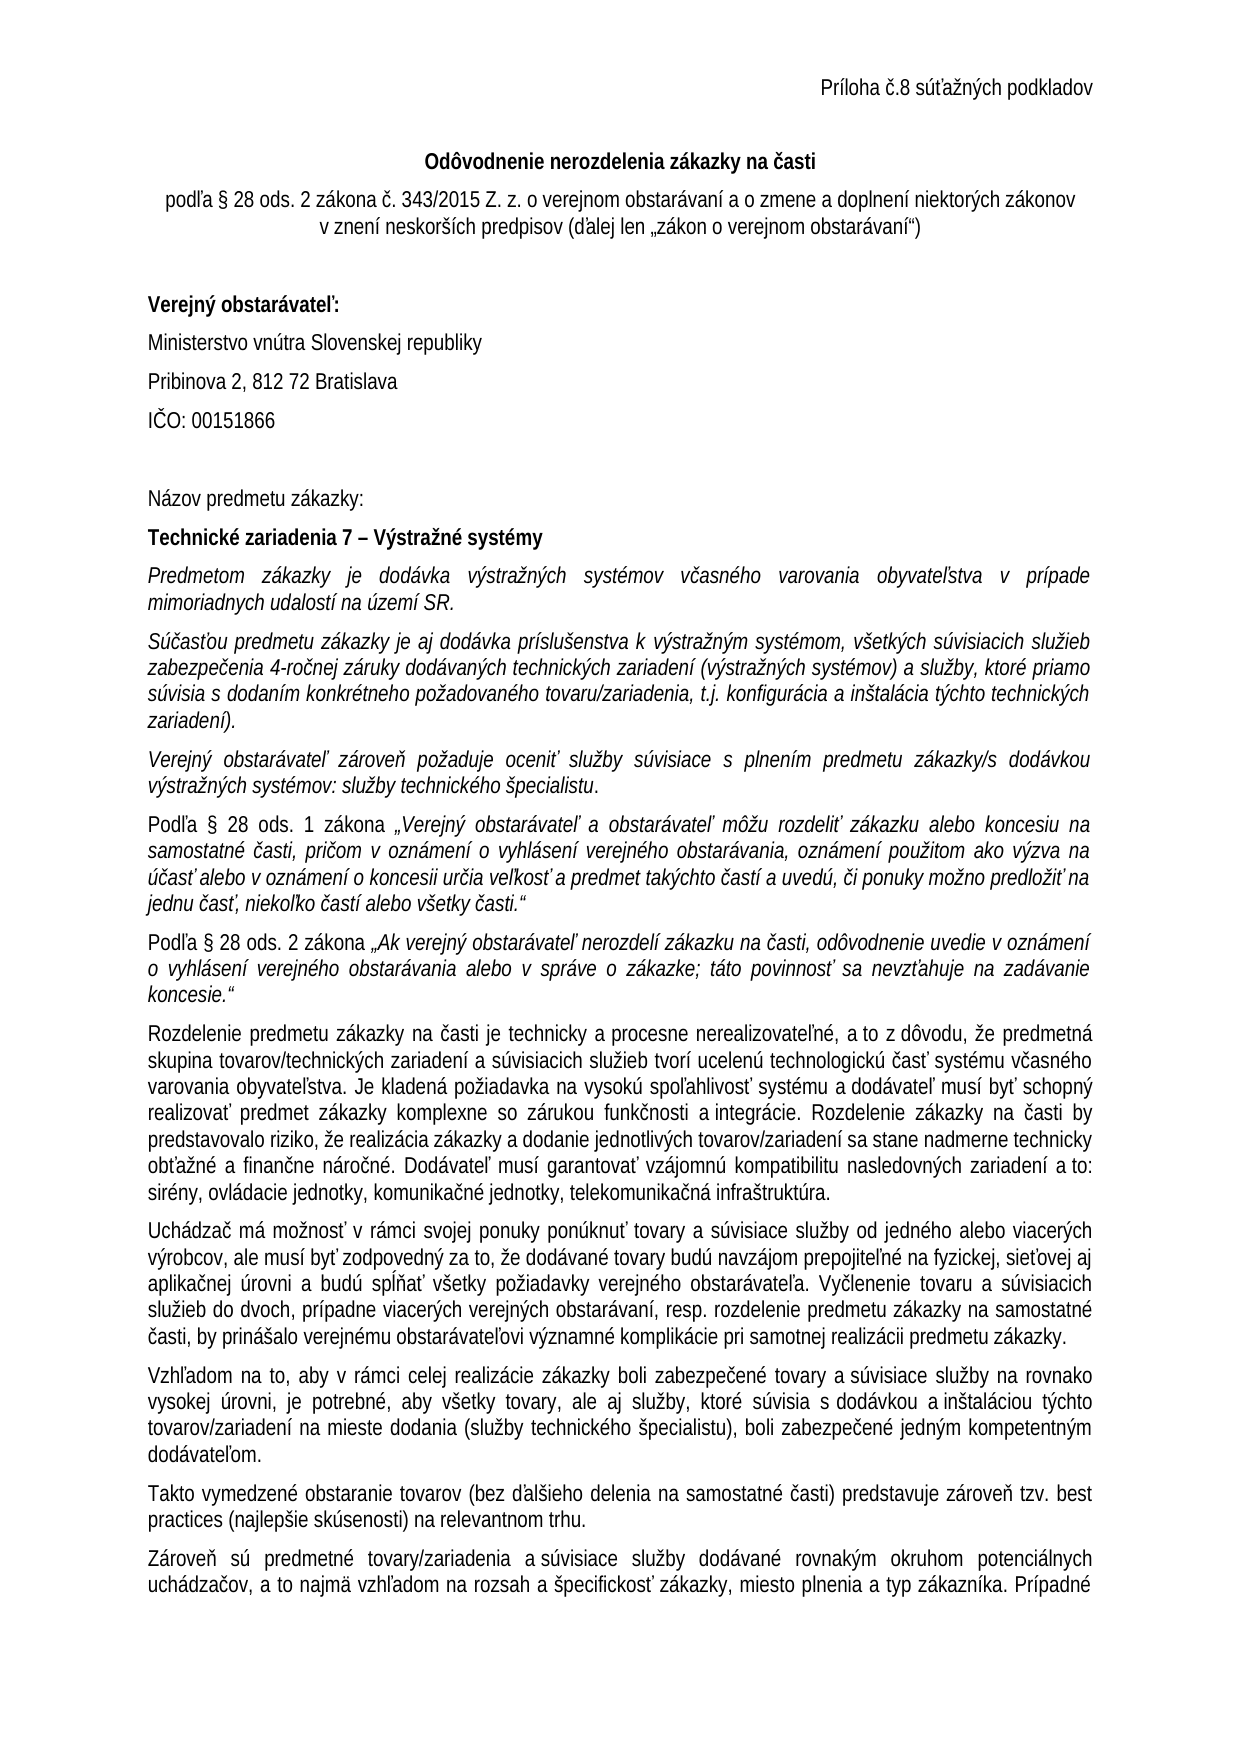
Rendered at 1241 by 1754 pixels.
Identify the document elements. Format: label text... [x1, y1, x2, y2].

text Verejný obstarávateľ: [148, 291, 1093, 317]
text Vzhľadom na to, aby v rámci celej realizácie zákazky boli zabezpečené tovary a súvisiace služby na rovnako vysokej úrovni, je potrebné, aby všetky tovary, ale aj služby, ktoré súvisia s dodávkou a inštaláciou týchto tovarov/zariadení na mieste dodania (služby technického špecialistu), boli zabezpečené jedným kompetentným dodávateľom. [148, 1362, 1093, 1467]
text Odôvodnenie nerozdelenia zákazky na časti [148, 148, 1093, 174]
text Takto vymedzené obstaranie tovarov (bez ďalšieho delenia na samostatné časti) predstavuje zároveň tzv. best practices (najlepšie skúsenosti) na relevantnom trhu. [148, 1479, 1093, 1532]
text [148, 1545, 1093, 1597]
text Podľa § 28 ods. 2 zákona „Ak verejný obstarávateľ nerozdelí zákazku na časti, odôvodnenie uvedie v oznámení o vyhlásení verejného obstarávania alebo v správe o zákazke; táto povinnosť sa nevzťahuje na zadávanie koncesie.“ [148, 929, 1093, 1008]
text Uchádzač má možnosť v rámci svojej ponuky ponúknuť tovary a súvisiace služby od jedného alebo viacerých výrobcov, ale musí byť zodpovedný za to, že dodávané tovary budú navzájom prepojiteľné na fyzickej, sieťovej aj aplikačnej úrovni a budú spĺňať všetky požiadavky verejného obstarávateľa. Vyčlenenie tovaru a súvisiacich služieb do dvoch, prípadne viacerých verejných obstarávaní, resp. rozdelenie predmetu zákazky na samostatné časti, by prinášalo verejnému obstarávateľovi významné komplikácie pri samotnej realizácii predmetu zákazky. [148, 1217, 1093, 1349]
text Ministerstvo vnútra Slovenskej republiky [148, 329, 1093, 356]
text Verejný obstarávateľ zároveň požaduje oceniť služby súvisiace s plnením predmetu zákazky/s dodávkou výstražných systémov: služby technického špecialistu. [148, 746, 1093, 798]
text IČO: 00151866 [148, 407, 1093, 433]
text podľa § 28 ods. 2 zákona č. 343/2015 Z. z. o verejnom obstarávaní a o zmene a doplnení niektorých zákonov v znení neskorších predpisov (ďalej len „zákon o verejnom obstarávaní“) [148, 186, 1093, 239]
text Súčasťou predmetu zákazky je aj dodávka príslušenstva k výstražným systémom, všetkých súvisiacich služieb zabezpečenia 4-ročnej záruky dodávaných technických zariadení (výstražných systémov) a služby, ktoré priamo súvisia s dodaním konkrétneho požadovaného tovaru/zariadenia, t.j. konfigurácia a inštalácia týchto technických zariadení). [148, 628, 1093, 733]
text Rozdelenie predmetu zákazky na časti je technicky a procesne nerealizovateľné, a to z dôvodu, že predmetná skupina tovarov/technických zariadení a súvisiacich služieb tvorí ucelenú technologickú časť systému včasného varovania obyvateľstva. Je kladená požiadavka na vysokú spoľahlivosť systému a dodávateľ musí byť schopný realizovať predmet zákazky komplexne so zárukou funkčnosti a integrácie. Rozdelenie zákazky na časti by predstavovalo riziko, že realizácia zákazky a dodanie jednotlivých tovarov/zariadení sa stane nadmerne technicky obťažné a finančne náročné. Dodávateľ musí garantovať vzájomnú kompatibilitu nasledovných zariadení a to: sirény, ovládacie jednotky, komunikačné jednotky, telekomunikačná infraštruktúra. [148, 1020, 1093, 1205]
text Podľa § 28 ods. 1 zákona „Verejný obstarávateľ a obstarávateľ môžu rozdeliť zákazku alebo koncesiu na samostatné časti, pričom v oznámení o vyhlásení verejného obstarávania, oznámení použitom ako výzva na účasť alebo v oznámení o koncesii určia veľkosť a predmet takýchto častí a uvedú, či ponuky možno predložiť na jednu časť, niekoľko častí alebo všetky časti.“ [148, 811, 1093, 916]
text Predmetom zákazky je dodávka výstražných systémov včasného varovania obyvateľstva v prípade mimoriadnych udalostí na území SR. [148, 562, 1093, 615]
text Názov predmetu zákazky: [148, 485, 1093, 511]
text Technické zariadenia 7 – Výstražné systémy [148, 524, 1093, 550]
text Pribinova 2, 812 72 Bratislava [148, 368, 1093, 394]
